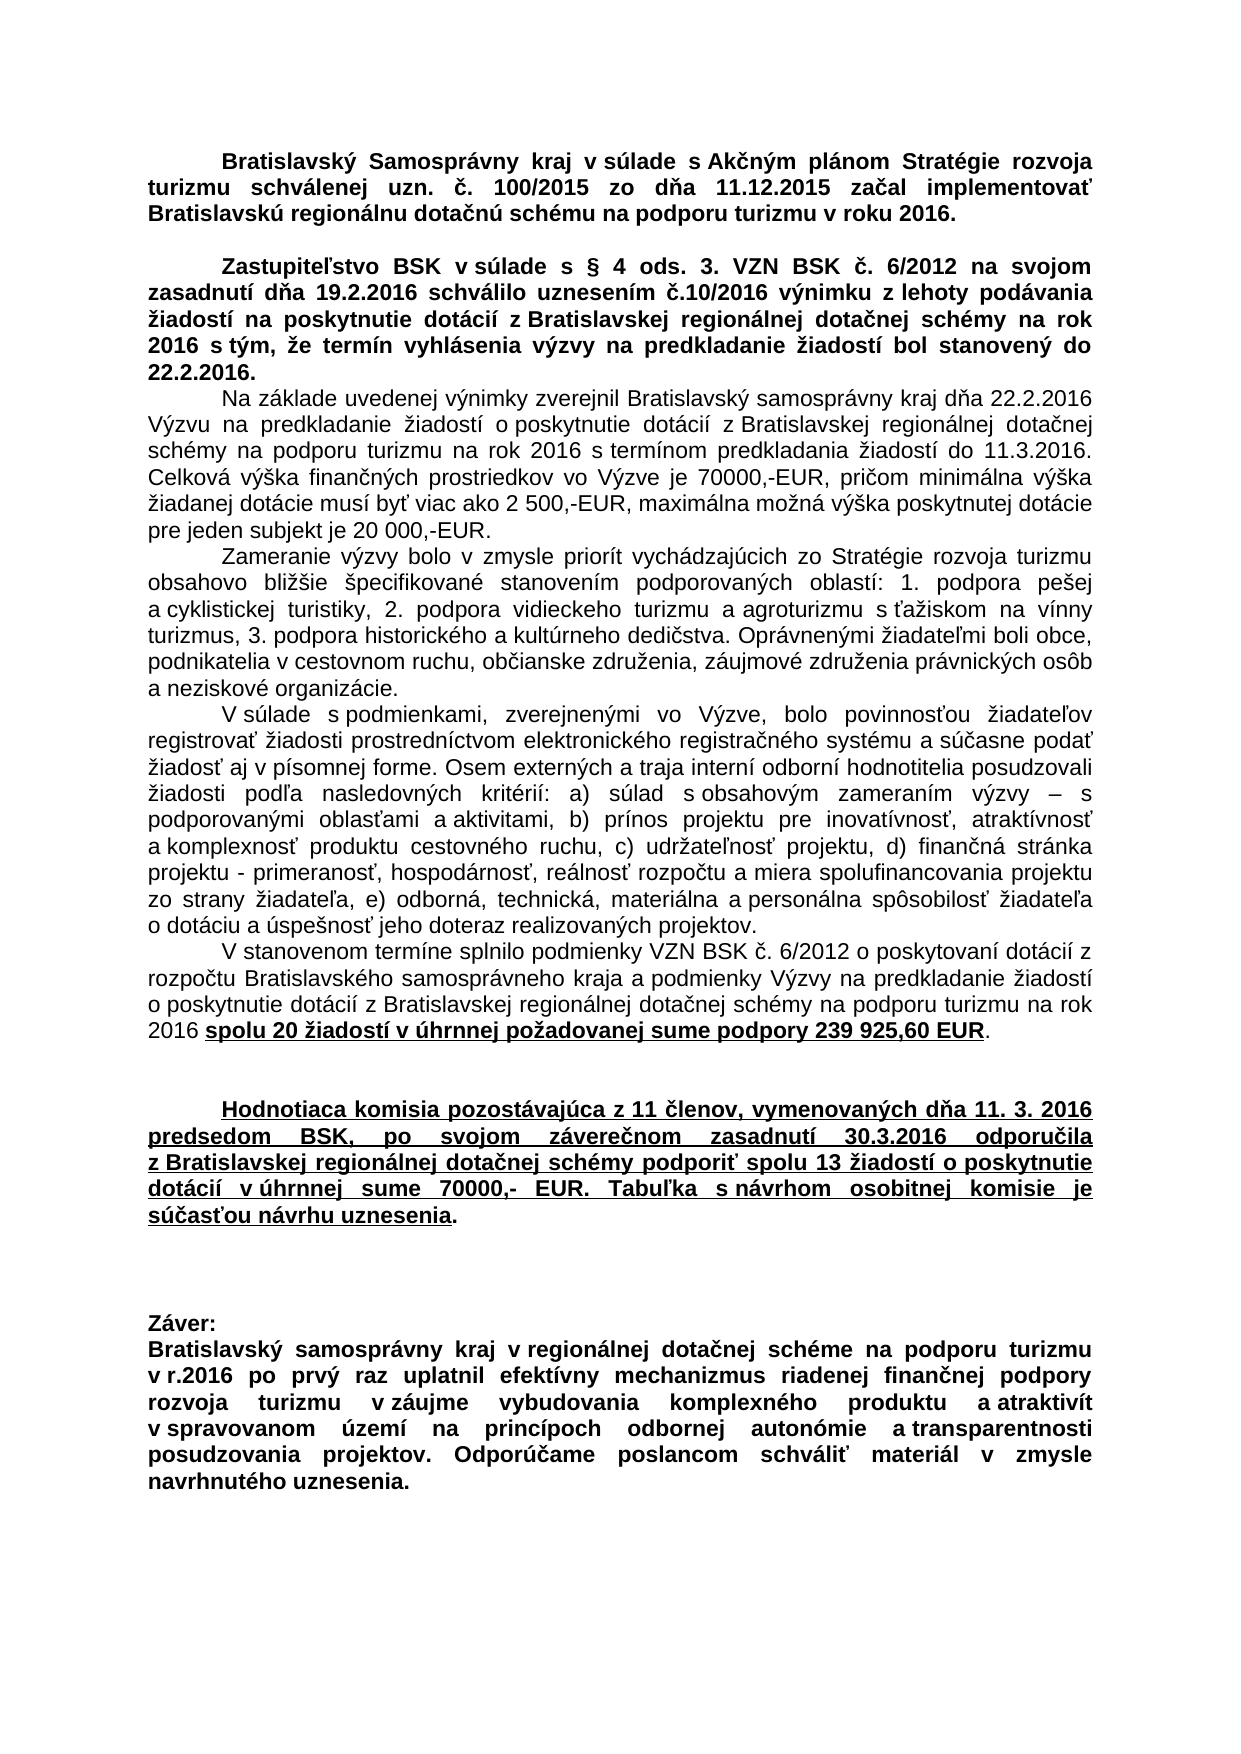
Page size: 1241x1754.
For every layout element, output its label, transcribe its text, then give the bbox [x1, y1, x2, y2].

text Hodnotiaca komisia pozostávajúca z 11 členov, vymenovaných dňa 11. 3. 2016 predsedom BSK, po svojom záverečnom zasadnutí 30.3.2016 odporučila z Bratislavskej regionálnej dotačnej schémy podporiť spolu 13 žiadostí o poskytnutie dotácií v úhrnnej sume 70000,- EUR. Tabuľka s návrhom osobitnej komisie je súčasťou návrhu uznesenia. [148, 1173, 1093, 1198]
text V súlade s podmienkami, zverejnenými vo Výzve, bolo povinnosťou žiadateľov registrovať žiadosti prostredníctvom elektronického registračného systému a súčasne podať žiadosť aj v písomnej forme. Osem externých a traja interní odborní hodnotitelia posudzovali žiadosti podľa nasledovných kritérií: a) súlad s obsahovým zameraním výzvy – s podporovanými oblasťami a aktivitami, b) prínos projektu pre inovatívnosť, atraktívnosť a komplexnosť produktu cestovného ruchu, c) udržateľnosť projektu, d) finančná stránka projektu - primeranosť, hospodárnosť, reálnosť rozpočtu a miera spolufinancovania projektu zo strany žiadateľa, e) odborná, technická, materiálna a personálna spôsobilosť žiadateľa o dotáciu a úspešnosť jeho doteraz realizovaných projektov. [148, 701, 1093, 938]
text V stanovenom termíne splnilo podmienky VZN BSK č. 6/2012 o poskytovaní dotácií z rozpočtu Bratislavského samosprávneho kraja a podmienky Výzvy na predkladanie žiadostí o poskytnutie dotácií z Bratislavskej regionálnej dotačnej schémy na podporu turizmu na rok 2016 spolu 20 žiadostí v úhrnnej požadovanej sume podpory 239 925,60 EUR. [148, 938, 1093, 1044]
text Bratislavský Samosprávny kraj v súlade s Akčným plánom Stratégie rozvoja turizmu schválenej uzn. č. 100/2015 zo dňa 11.12.2015 začal implementovať Bratislavskú regionálnu dotačnú schému na podporu turizmu v roku 2016. [148, 148, 1093, 227]
text Zastupiteľstvo BSK v súlade s § 4 ods. 3. VZN BSK č. 6/2012 na svojom zasadnutí dňa 19.2.2016 schválilo uznesením č.10/2016 výnimku z lehoty podávania žiadostí na poskytnutie dotácií z Bratislavskej regionálnej dotačnej schémy na rok 2016 s tým, že termín vyhlásenia výzvy na predkladanie žiadostí bol stanovený do 22.2.2016. [148, 253, 1093, 385]
text Záver: [148, 1309, 1093, 1336]
text Hodnotiaca komisia pozostávajúca z 11 členov, vymenovaných dňa 11. 3. 2016 predsedom BSK, po svojom záverečnom zasadnutí 30.3.2016 odporučila z Bratislavskej regionálnej dotačnej schémy podporiť spolu 13 žiadostí o poskytnutie dotácií v úhrnnej sume 70000,- EUR. Tabuľka s návrhom osobitnej komisie je súčasťou návrhu uznesenia. [148, 1147, 1093, 1172]
text Na základe uvedenej výnimky zverejnil Bratislavský samosprávny kraj dňa 22.2.2016 Výzvu na predkladanie žiadostí o poskytnutie dotácií z Bratislavskej regionálnej dotačnej schémy na podporu turizmu na rok 2016 s termínom predkladania žiadostí do 11.3.2016. Celková výška finančných prostriedkov vo Výzve je 70000,-EUR, pričom minimálna výška žiadanej dotácie musí byť viac ako 2 500,-EUR, maximálna možná výška poskytnutej dotácie pre jeden subjekt je 20 000,-EUR. [148, 385, 1093, 543]
text Hodnotiaca komisia pozostávajúca z 11 členov, vymenovaných dňa 11. 3. 2016 predsedom BSK, po svojom záverečnom zasadnutí 30.3.2016 odporučila z Bratislavskej regionálnej dotačnej schémy podporiť spolu 13 žiadostí o poskytnutie dotácií v úhrnnej sume 70000,- EUR. Tabuľka s návrhom osobitnej komisie je súčasťou návrhu uznesenia. [148, 1096, 1093, 1145]
text Zameranie výzvy bolo v zmysle priorít vychádzajúcich zo Stratégie rozvoja turizmu obsahovo bližšie špecifikované stanovením podporovaných oblastí: 1. podpora pešej a cyklistickej turistiky, 2. podpora vidieckeho turizmu a agroturizmu s ťažiskom na vínny turizmus, 3. podpora historického a kultúrneho dedičstva. Oprávnenými žiadateľmi boli obce, podnikatelia v cestovnom ruchu, občianske združenia, záujmové združenia právnických osôb a neziskové organizácie. [148, 543, 1093, 701]
text Bratislavský samosprávny kraj v regionálnej dotačnej schéme na podporu turizmu v r.2016 po prvý raz uplatnil efektívny mechanizmus riadenej finančnej podpory rozvoja turizmu v záujme vybudovania komplexného produktu a atraktivít v spravovanom území na princípoch odbornej autonómie a transparentnosti posudzovania projektov. Odporúčame poslancom schváliť materiál v zmysle navrhnutého uznesenia. [148, 1336, 1093, 1494]
text Hodnotiaca komisia pozostávajúca z 11 členov, vymenovaných dňa 11. 3. 2016 predsedom BSK, po svojom záverečnom zasadnutí 30.3.2016 odporučila z Bratislavskej regionálnej dotačnej schémy podporiť spolu 13 žiadostí o poskytnutie dotácií v úhrnnej sume 70000,- EUR. Tabuľka s návrhom osobitnej komisie je súčasťou návrhu uznesenia. [148, 1199, 1093, 1228]
